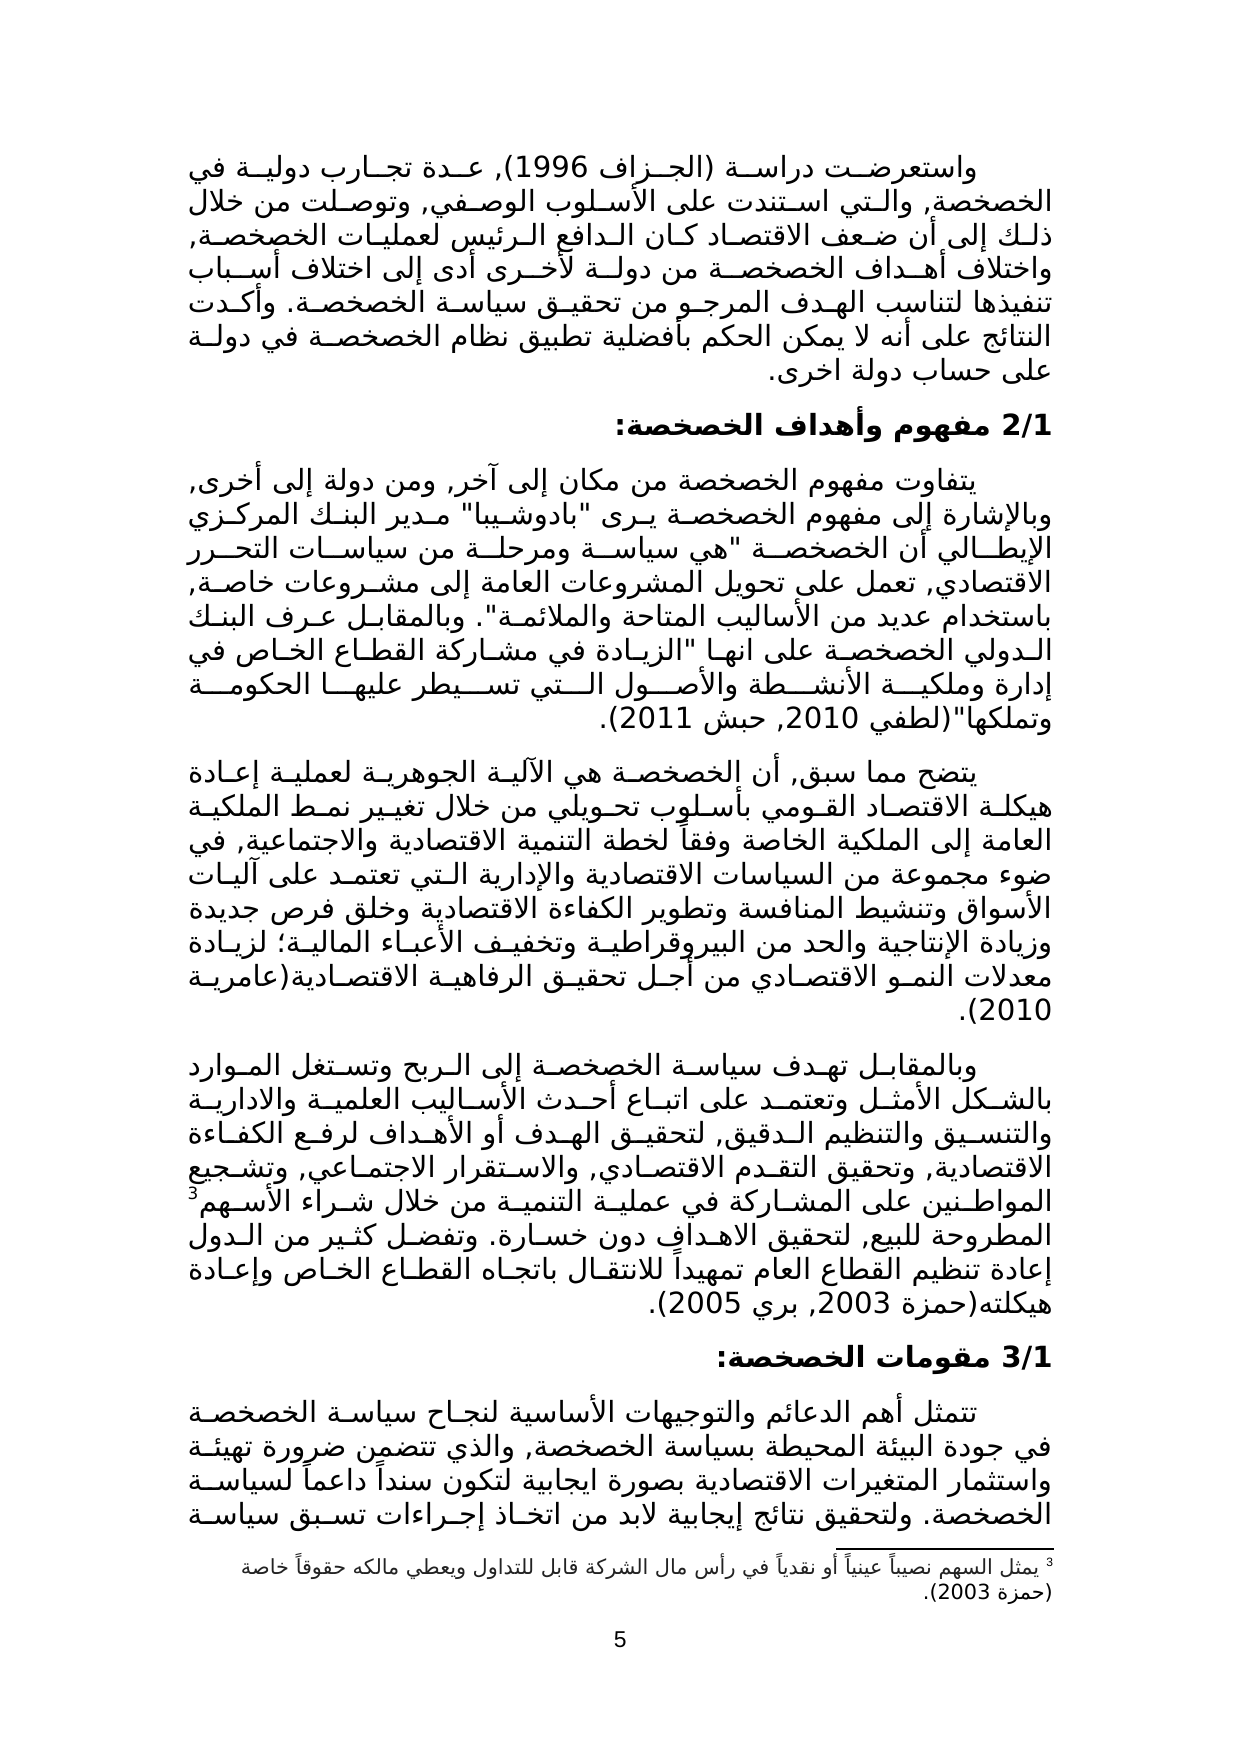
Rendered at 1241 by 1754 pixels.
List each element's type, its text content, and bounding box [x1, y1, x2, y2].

text يتفاوت مفهوم الخصخصة من مكان إلى آخر, ومن دولة إلى أخرى, وبالإشارة إلى مفهوم الخصخصة يرى "بادوشيبا" مدير البنك المركزي الإيطالي أن الخصخصة "هي سياسة ومرحلة من سياسات التحرر الاقتصادي, تعمل على تحويل المشروعات العامة إلى مشروعات خاصة, باستخدام عديد من الأساليب المتاحة والملائمة". وبالمقابل عرف البنك الدولي الخصخصة على انها "الزيادة في مشاركة القطاع الخاص في إدارة وملكية الأنشطة والأصول التي تسيطر عليها الحكومة وتملكها"(لطفي 2010, حبش 2011). [187, 463, 1053, 735]
text 3/1 مقومات الخصخصة: [187, 1341, 1053, 1375]
text 2/1 مفهوم وأهداف الخصخصة: [187, 408, 1053, 442]
text وبالمقابل تهدف سياسة الخصخصة إلى الربح وتستغل الموارد بالشكل الأمثل وتعتمد على اتباع أحدث الأساليب العلمية والادارية والتنسيق والتنظيم الدقيق, لتحقيق الهدف أو الأهداف لرفع الكفاءة الاقتصادية, وتحقيق التقدم الاقتصادي, والاستقرار الاجتماعي, وتشجيع المواطنين على المشاركة في عملية التنمية من خلال شراء الأسهم المطروحة للبيع, لتحقيق الاهداف دون خسارة. وتفضل كثير من الدول إعادة تنظيم القطاع العام تمهيداً للانتقال باتجاه القطاع الخاص وإعادة هيكلته(حمزة 2003, بري 2005). [187, 1048, 1053, 1320]
text يتضح مما سبق, أن الخصخصة هي الآلية الجوهرية لعملية إعادة هيكلة الاقتصاد القومي بأسلوب تحويلي من خلال تغيير نمط الملكية العامة إلى الملكية الخاصة وفقاً لخطة التنمية الاقتصادية والاجتماعية, في ضوء مجموعة من السياسات الاقتصادية والإدارية التي تعتمد على آليات الأسواق وتنشيط المنافسة وتطوير الكفاءة الاقتصادية وخلق فرص جديدة وزيادة الإنتاجية والحد من البيروقراطية وتخفيف الأعباء المالية؛ لزيادة معدلات النمو الاقتصادي من أجل تحقيق الرفاهية الاقتصادية(عامرية 2010). [187, 756, 1053, 1027]
text واستعرضت دراسة (الجزاف 1996), عدة تجارب دولية في الخصخصة, والتي استندت على الأسلوب الوصفي, وتوصلت من خلال ذلك إلى أن ضعف الاقتصاد كان الدافع الرئيس لعمليات الخصخصة, واختلاف أهداف الخصخصة من دولة لأخرى أدى إلى اختلاف أسباب تنفيذها لتناسب الهدف المرجو من تحقيق سياسة الخصخصة. وأكدت النتائج على أنه لا يمكن الحكم بأفضلية تطبيق نظام الخصخصة في دولة على حساب دولة اخرى. [187, 150, 1053, 388]
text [187, 1396, 1053, 1531]
